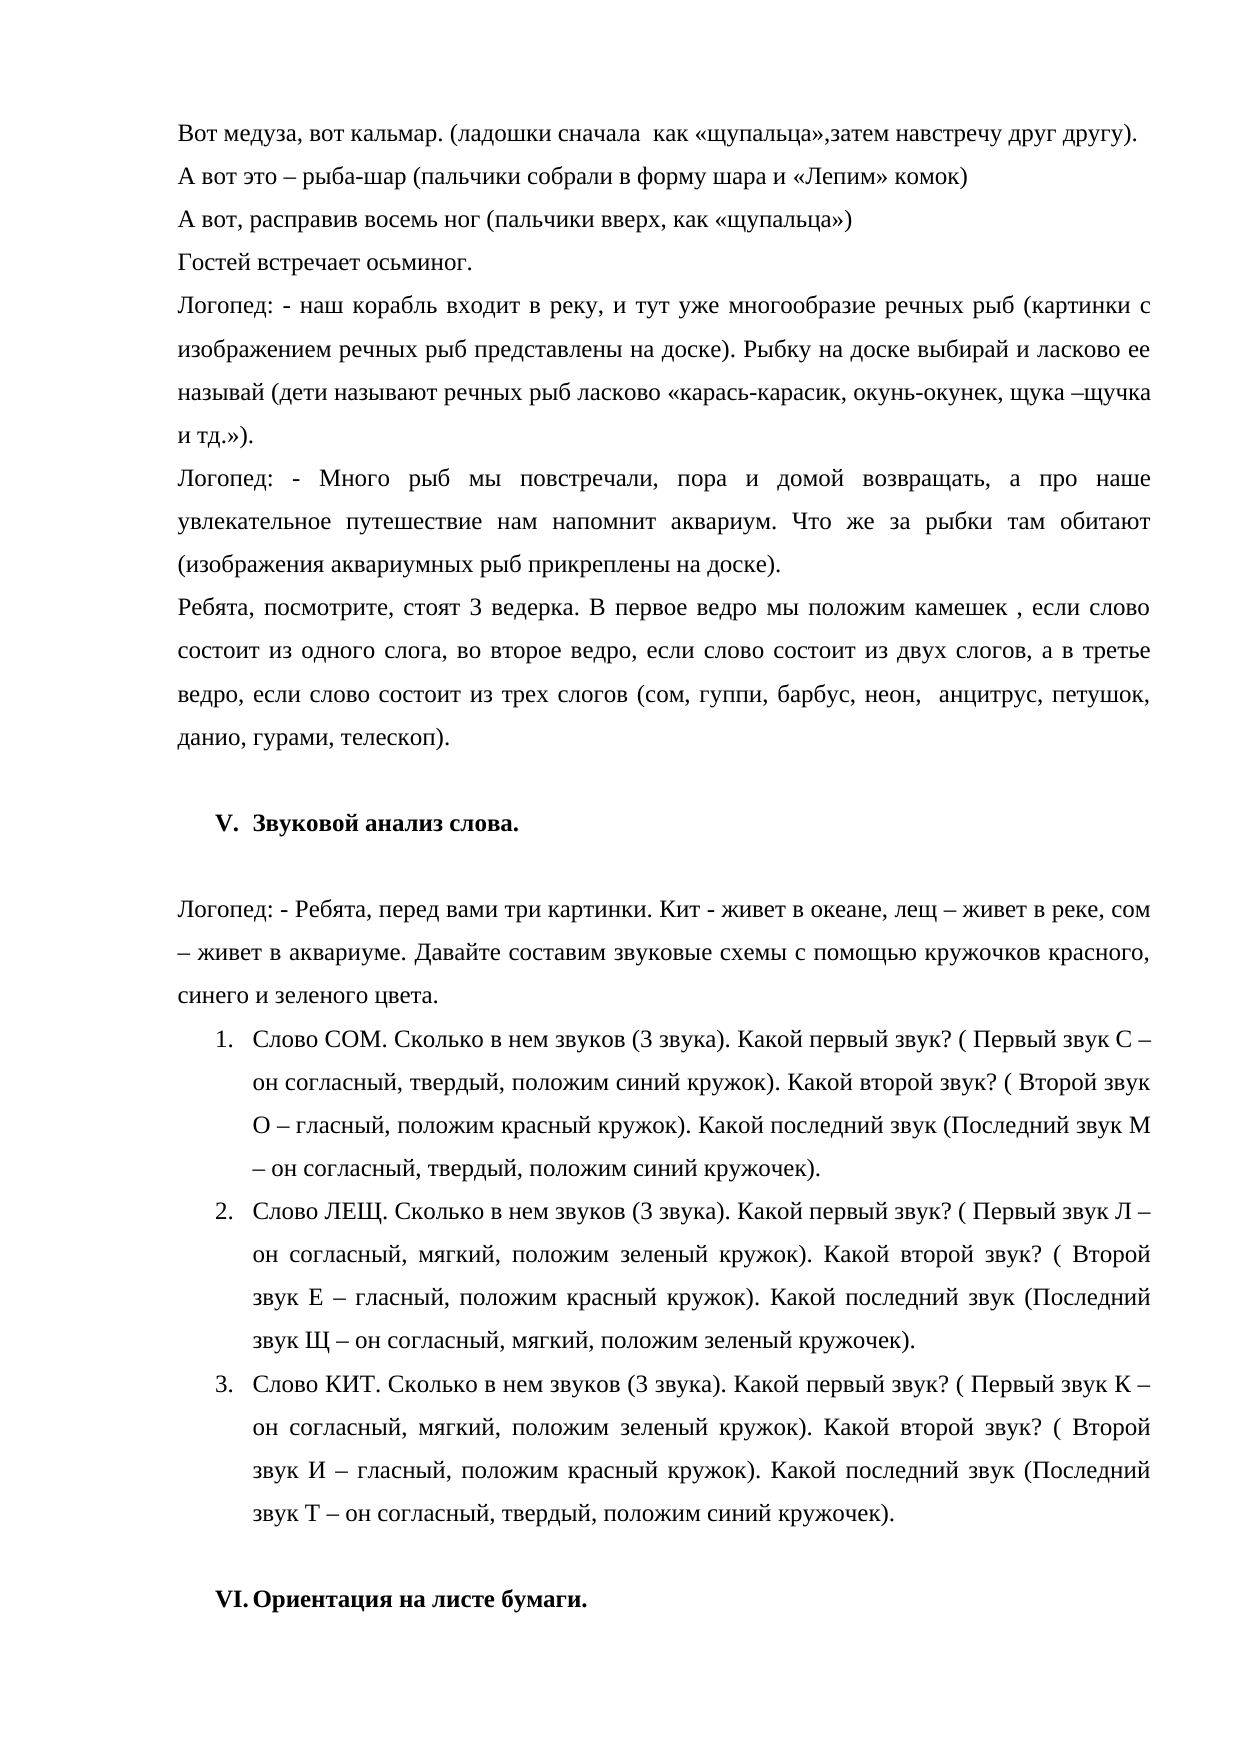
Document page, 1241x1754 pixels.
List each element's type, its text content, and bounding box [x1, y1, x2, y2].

list Гостей встречает осьминог. [177, 247, 1152, 276]
list Вот медуза, вот кальмар. (ладошки сначала как «щупальца»,затем навстречу друг другу). [177, 118, 1152, 147]
list А вот, расправив восемь ног (пальчики вверх, как «щупальца») [177, 204, 1152, 233]
list Логопед: - Много рыб мы повстречали, пора и домой возвращать, а про наше увлекательное путешествие нам напомнит аквариум. Что же за рыбки там обитают (изображения аквариумных рыб прикреплены на доске). [177, 463, 1152, 578]
list Слово ЛЕЩ. Сколько в нем звуков (3 звука). Какой первый звук? ( Первый звук Л – он согласный, мягкий, положим зеленый кружок). Какой второй звук? ( Второй звук Е – гласный, положим красный кружок). Какой последний звук (Последний звук Щ – он согласный, мягкий, положим зеленый кружочек). [215, 1196, 1152, 1354]
list Логопед: - наш корабль входит в реку, и тут уже многообразие речных рыб (картинки с изображением речных рыб представлены на доске). Рыбку на доске выбирай и ласково ее называй (дети называют речных рыб ласково «карась-карасик, окунь-окунек, щука –щучка и тд.»). [177, 291, 1152, 449]
list Логопед: - Ребята, перед вами три картинки. Кит - живет в океане, лещ – живет в реке, сом – живет в аквариуме. Давайте составим звуковые схемы с помощью кружочков красного, синего и зеленого цвета. [177, 894, 1152, 1009]
list А вот это – рыба-шар (пальчики собрали в форму шара и «Лепим» комок) [177, 161, 1152, 190]
list Звуковой анализ слова. [215, 808, 1152, 837]
list Ребята, посмотрите, стоят 3 ведерка. В первое ведро мы положим камешек , если слово состоит из одного слога, во второе ведро, если слово состоит из двух слогов, а в третье ведро, если слово состоит из трех слогов (сом, гуппи, барбус, неон, анцитрус, петушок, данио, гурами, телескоп). [177, 592, 1152, 751]
list Слово КИТ. Сколько в нем звуков (3 звука). Какой первый звук? ( Первый звук К – он согласный, мягкий, положим зеленый кружок). Какой второй звук? ( Второй звук И – гласный, положим красный кружок). Какой последний звук (Последний звук Т – он согласный, твердый, положим синий кружочек). [215, 1369, 1152, 1527]
list Слово СОМ. Сколько в нем звуков (3 звука). Какой первый звук? ( Первый звук С – он согласный, твердый, положим синий кружок). Какой второй звук? ( Второй звук О – гласный, положим красный кружок). Какой последний звук (Последний звук М – он согласный, твердый, положим синий кружочек). [215, 1024, 1152, 1182]
list Ориентация на листе бумаги. [215, 1584, 1152, 1613]
